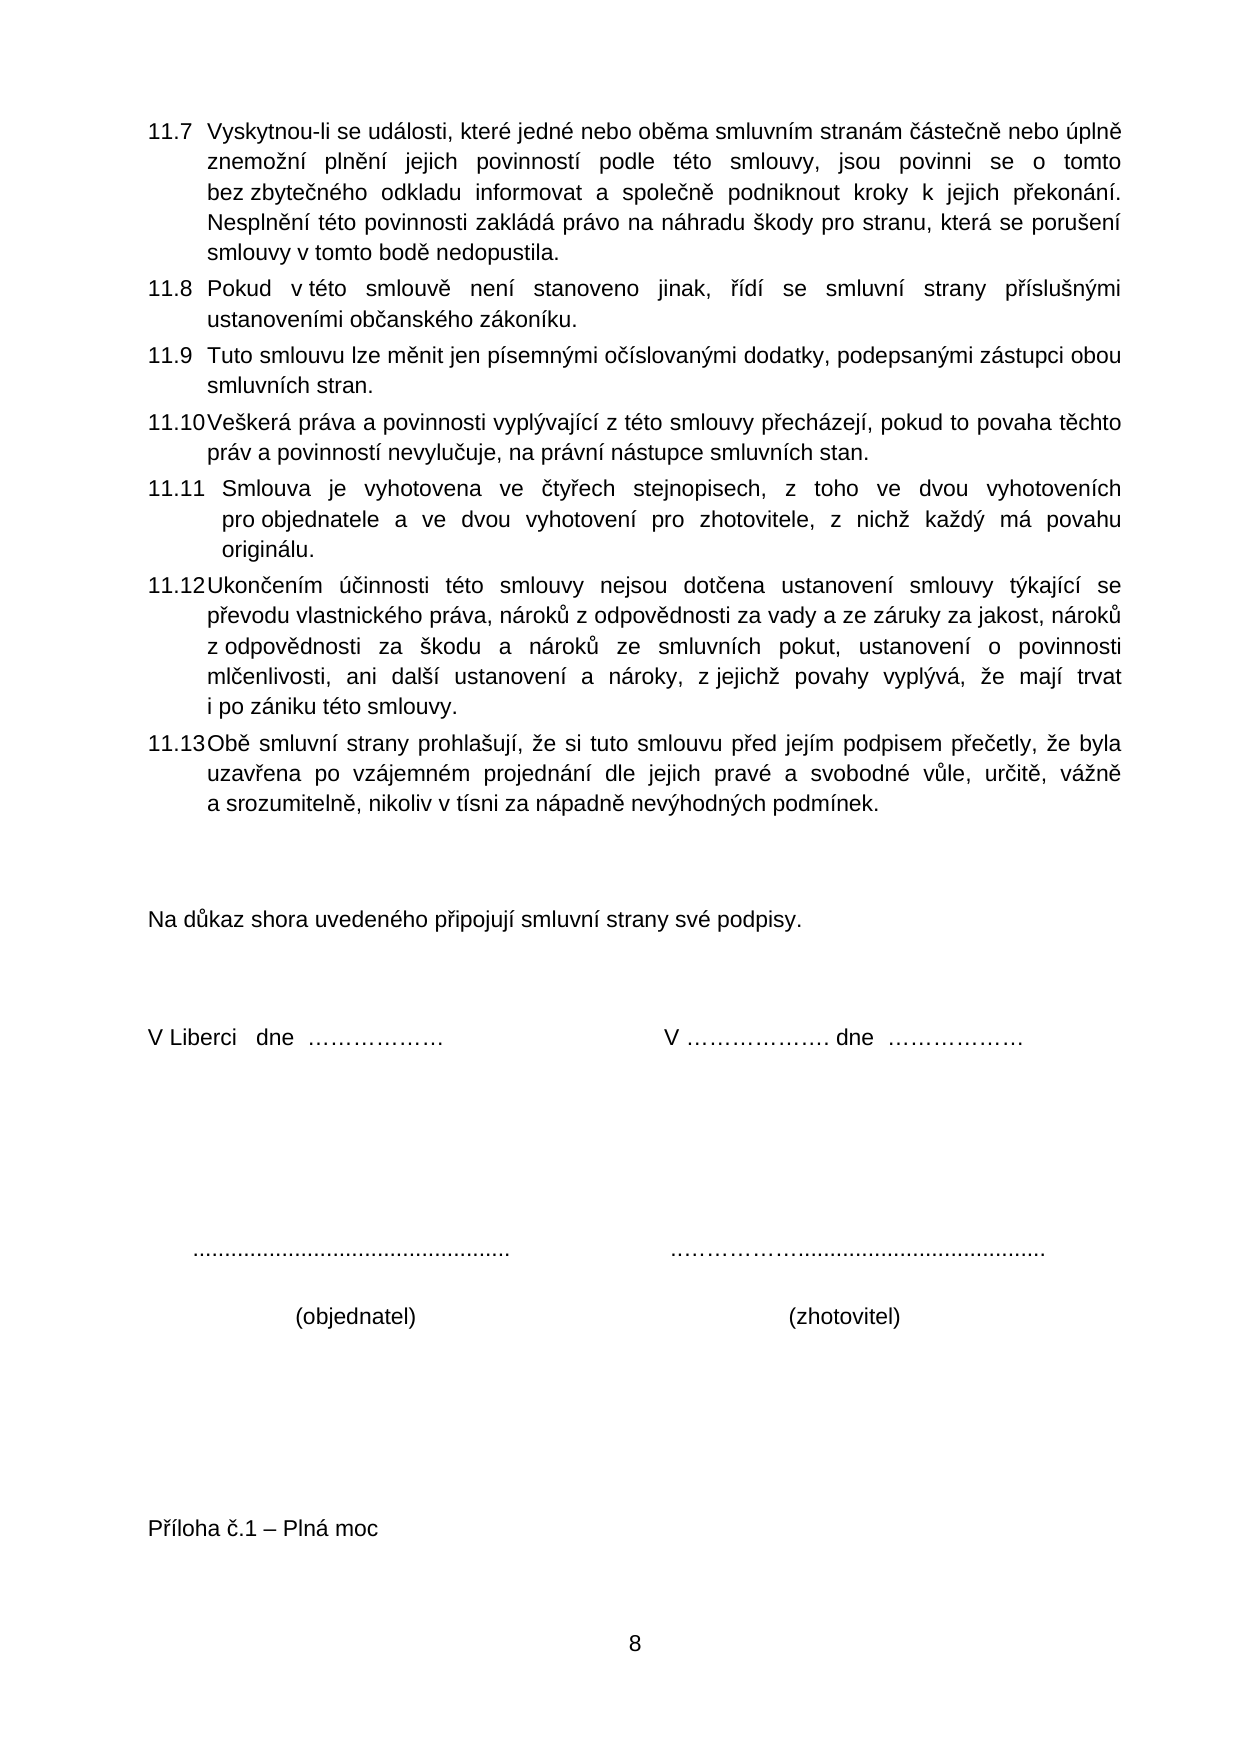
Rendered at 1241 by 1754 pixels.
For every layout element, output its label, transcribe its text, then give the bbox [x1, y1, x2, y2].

list Smlouva je vyhotovena ve čtyřech stejnopisech, z toho ve dvou vyhotoveních pro objednatele a ve dvou vyhotovení pro zhotovitele, z nichž každý má povahu originálu. [148, 475, 1122, 562]
text Příloha č.1 – Plná moc [148, 1514, 1122, 1541]
list Pokud v této smlouvě není stanoveno jinak, řídí se smluvní strany příslušnými ustanoveními občanského zákoníku. [148, 275, 1122, 332]
list Vyskytnou-li se události, které jedné nebo oběma smluvním stranám částečně nebo úplně znemožní plnění jejich povinností podle této smlouvy, jsou povinni se o tomto bez zbytečného odkladu informovat a společně podniknout kroky k jejich překonání. Nesplnění této povinnosti zakládá právo na náhradu škody pro stranu, která se porušení smlouvy v tomto bodě nedopustila. [148, 118, 1122, 265]
text V Liberci dne ……………… V ………………. dne ……………… [148, 1024, 1122, 1050]
list Tuto smlouvu lze měnit jen písemnými očíslovanými dodatky, podepsanými zástupci obou smluvních stran. [148, 342, 1122, 399]
text Na důkaz shora uvedeného připojují smluvní strany své podpisy. [148, 906, 1122, 932]
list Ukončením účinnosti této smlouvy nejsou dotčena ustanovení smlouvy týkající se převodu vlastnického práva, nároků z odpovědnosti za vady a ze záruky za jakost, nároků z odpovědnosti za škodu a nároků ze smluvních pokut, ustanovení o povinnosti mlčenlivosti, ani další ustanovení a nároky, z jejichž povahy vyplývá, že mají trvat i po zániku této smlouvy. [148, 572, 1122, 719]
list Obě smluvní strany prohlašují, že si tuto smlouvu před jejím podpisem přečetly, že byla uzavřena po vzájemném projednání dle jejich pravé a svobodné vůle, určitě, vážně a srozumitelně, nikoliv v tísni za nápadně nevýhodných podmínek. [148, 729, 1122, 816]
list Veškerá práva a povinnosti vyplývající z této smlouvy přecházejí, pokud to povaha těchto práv a povinností nevylučuje, na právní nástupce smluvních stan. [148, 409, 1122, 465]
text .................................................. ..……………....................................... [148, 1235, 1122, 1261]
text (objednatel) (zhotovitel) [148, 1303, 1122, 1329]
